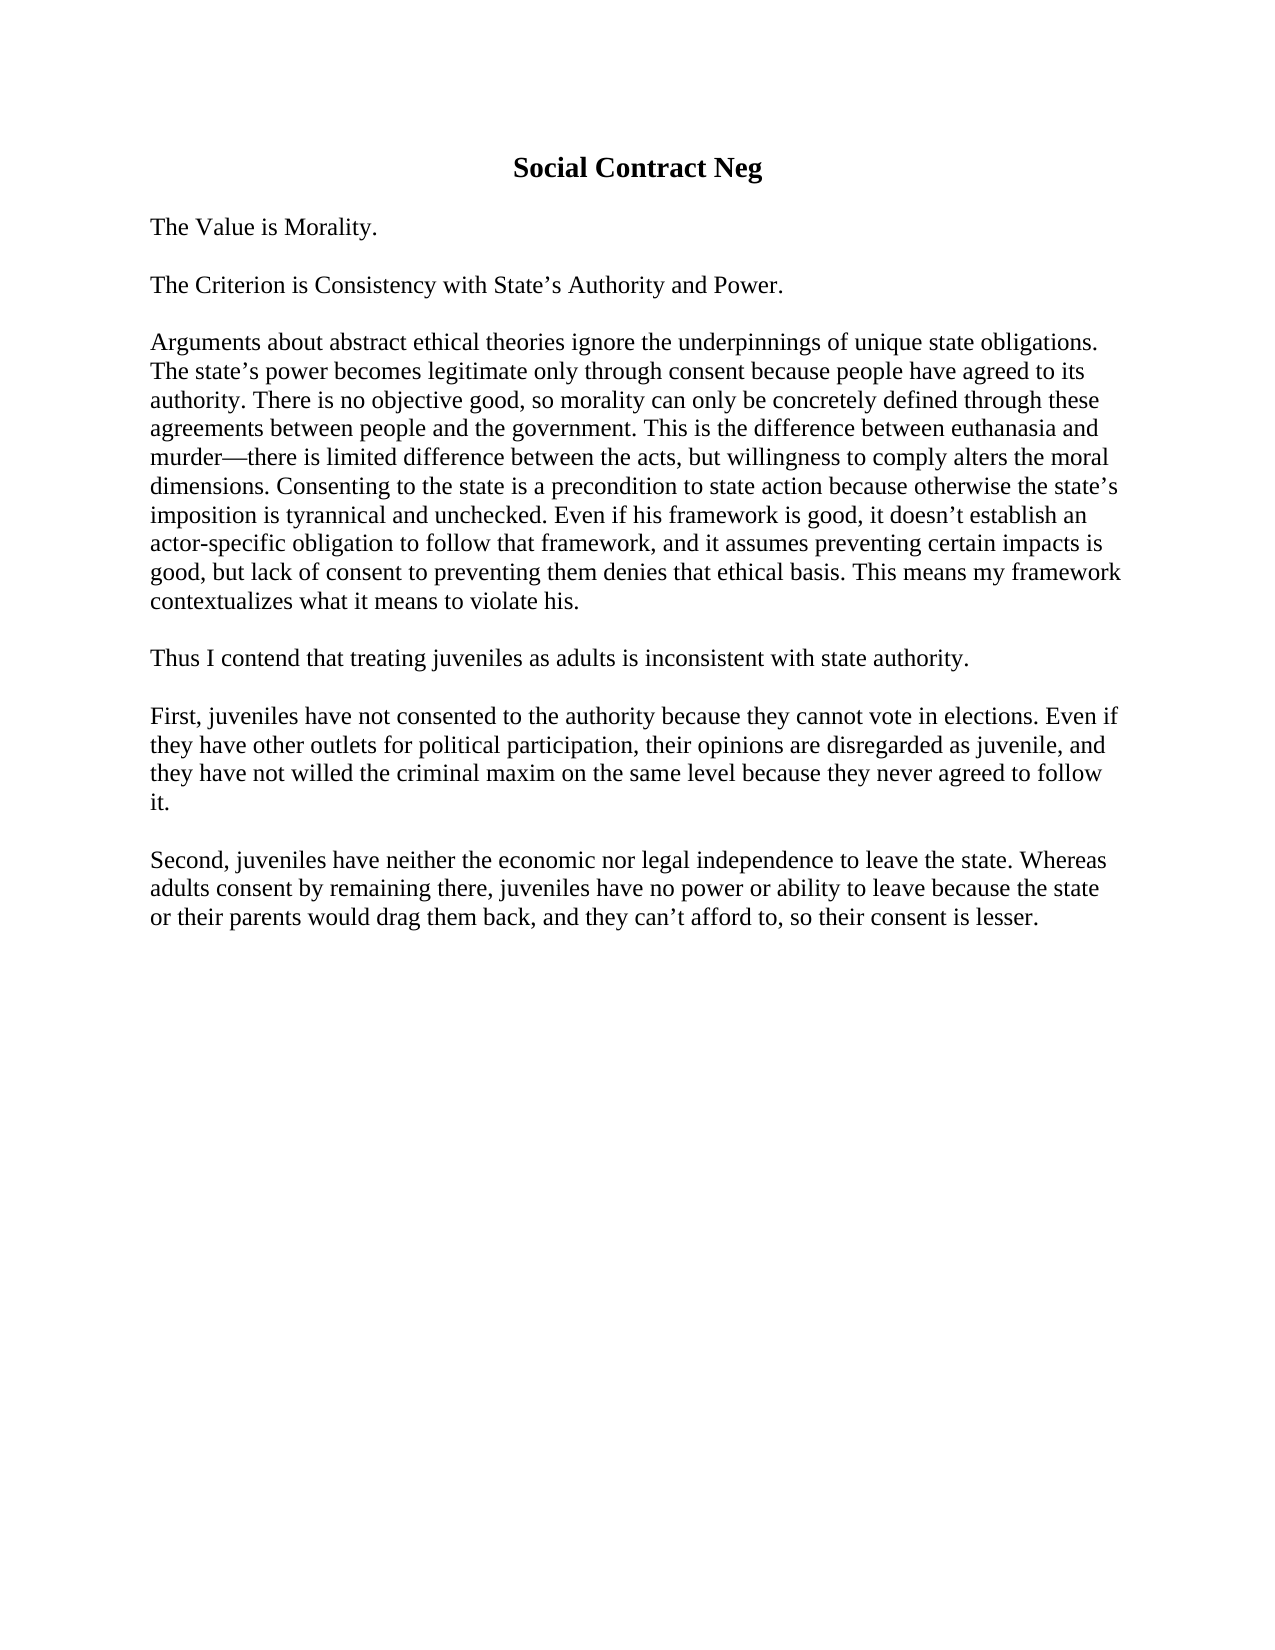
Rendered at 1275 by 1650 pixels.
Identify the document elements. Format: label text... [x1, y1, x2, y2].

text Thus I contend that treating juveniles as adults is inconsistent with state authority. [150, 643, 1125, 672]
text The Value is Morality. [150, 212, 1125, 241]
text Social Contract Neg [150, 150, 1125, 183]
text Arguments about abstract ethical theories ignore the underpinnings of unique state obligations. The state’s power becomes legitimate only through consent because people have agreed to its authority. There is no objective good, so morality can only be concretely defined through these agreements between people and the government. This is the difference between euthanasia and murder—there is limited difference between the acts, but willingness to comply alters the moral dimensions. Consenting to the state is a precondition to state action because otherwise the state’s imposition is tyrannical and unchecked. Even if his framework is good, it doesn’t establish an actor-specific obligation to follow that framework, and it assumes preventing certain impacts is good, but lack of consent to preventing them denies that ethical basis. This means my framework contextualizes what it means to violate his. [150, 327, 1125, 615]
text First, juveniles have not consented to the authority because they cannot vote in elections. Even if they have other outlets for political participation, their opinions are disregarded as juvenile, and they have not willed the criminal maxim on the same level because they never agreed to follow it. [150, 701, 1125, 816]
text Second, juveniles have neither the economic nor legal independence to leave the state. Whereas adults consent by remaining there, juveniles have no power or ability to leave because the state or their parents would drag them back, and they can’t afford to, so their consent is lesser. [150, 845, 1125, 931]
text The Criterion is Consistency with State’s Authority and Power. [150, 270, 1125, 298]
